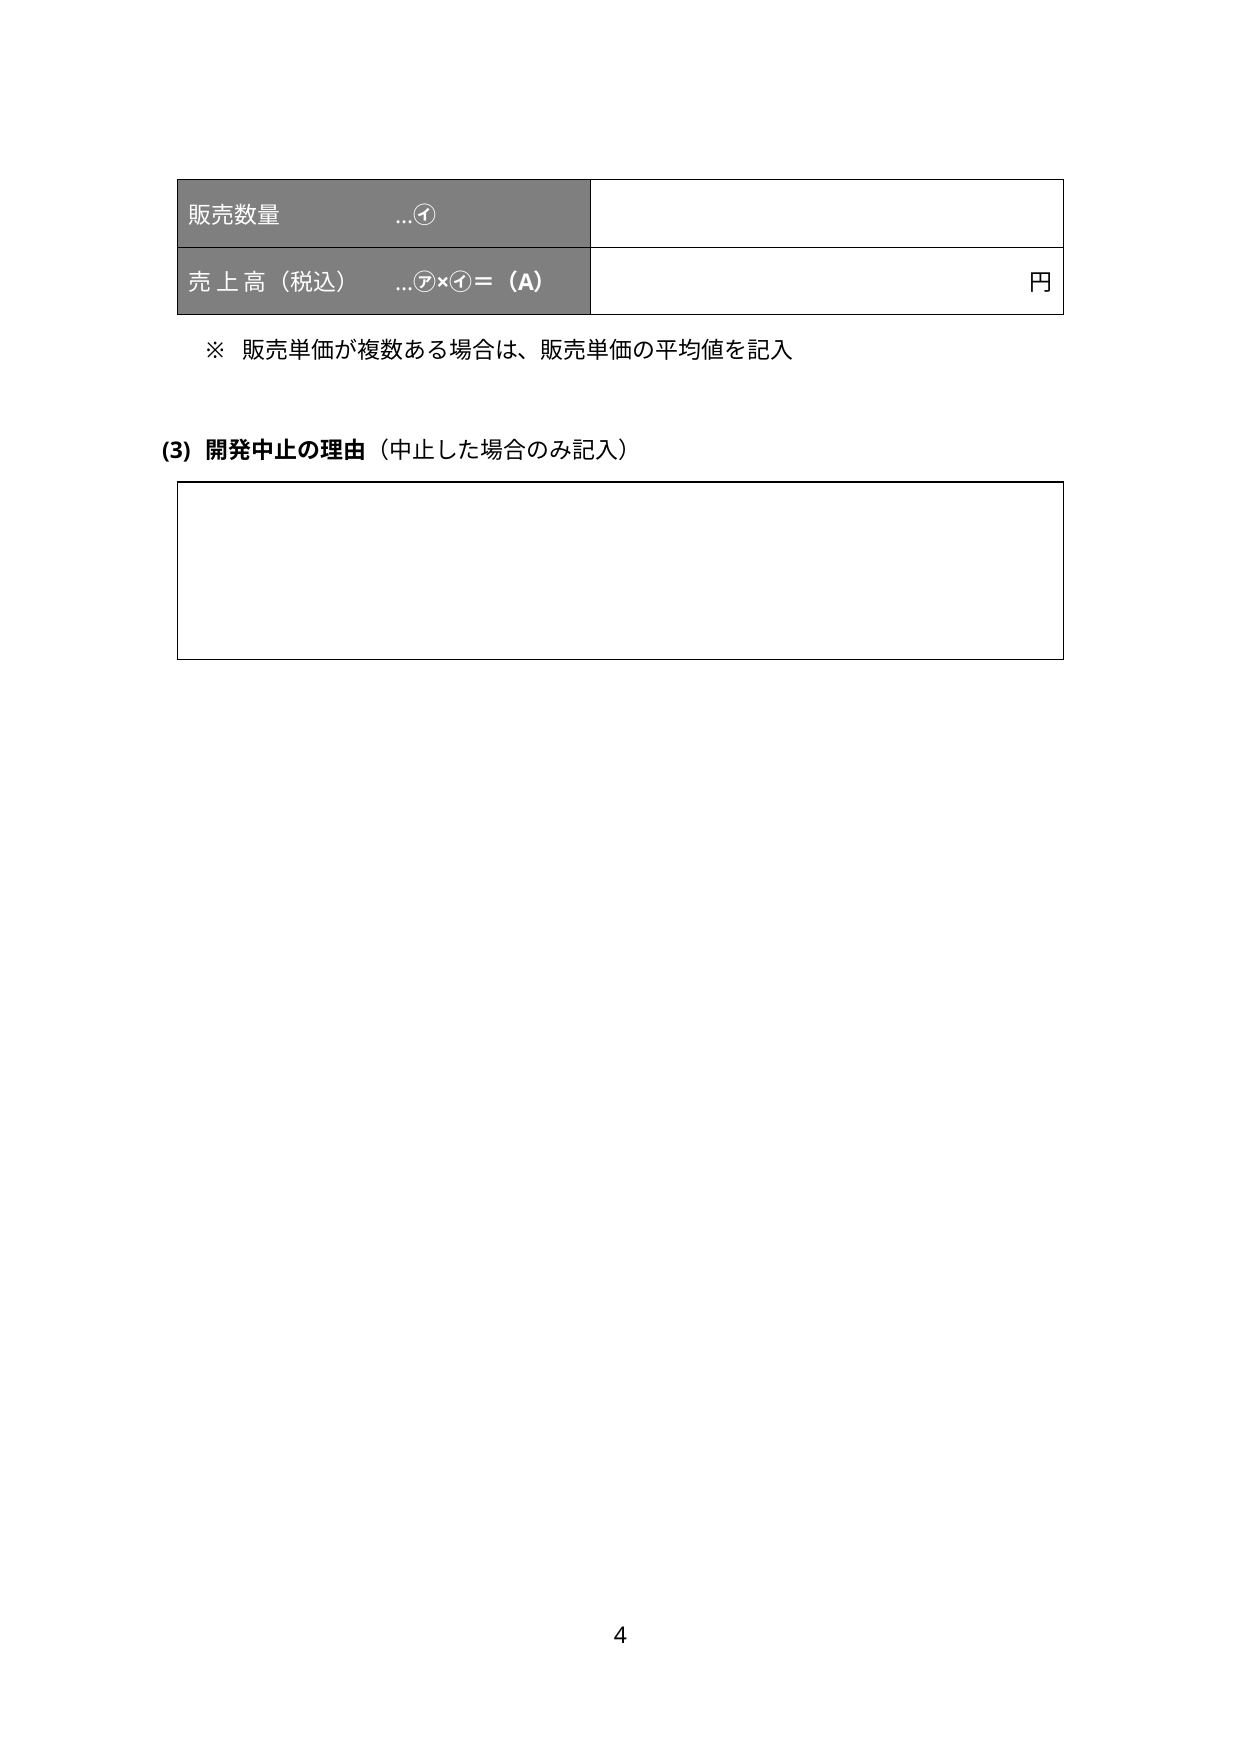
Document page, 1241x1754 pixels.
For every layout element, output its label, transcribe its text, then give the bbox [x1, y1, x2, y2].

list 開発中止の理由（中止した場合のみ記入） [162, 415, 1122, 481]
table_header [178, 483, 1063, 658]
table_cell 売上高（税込） [178, 248, 384, 314]
list 販売単価が複数ある場合は、販売単価の平均値を記入 [206, 315, 1122, 382]
table_cell …㋑ [384, 180, 590, 247]
table_cell …㋐×㋑＝（A） [384, 248, 590, 314]
table_cell 円 [591, 248, 1063, 314]
table_cell 販売数量 [178, 180, 384, 247]
table_cell [591, 180, 1063, 247]
